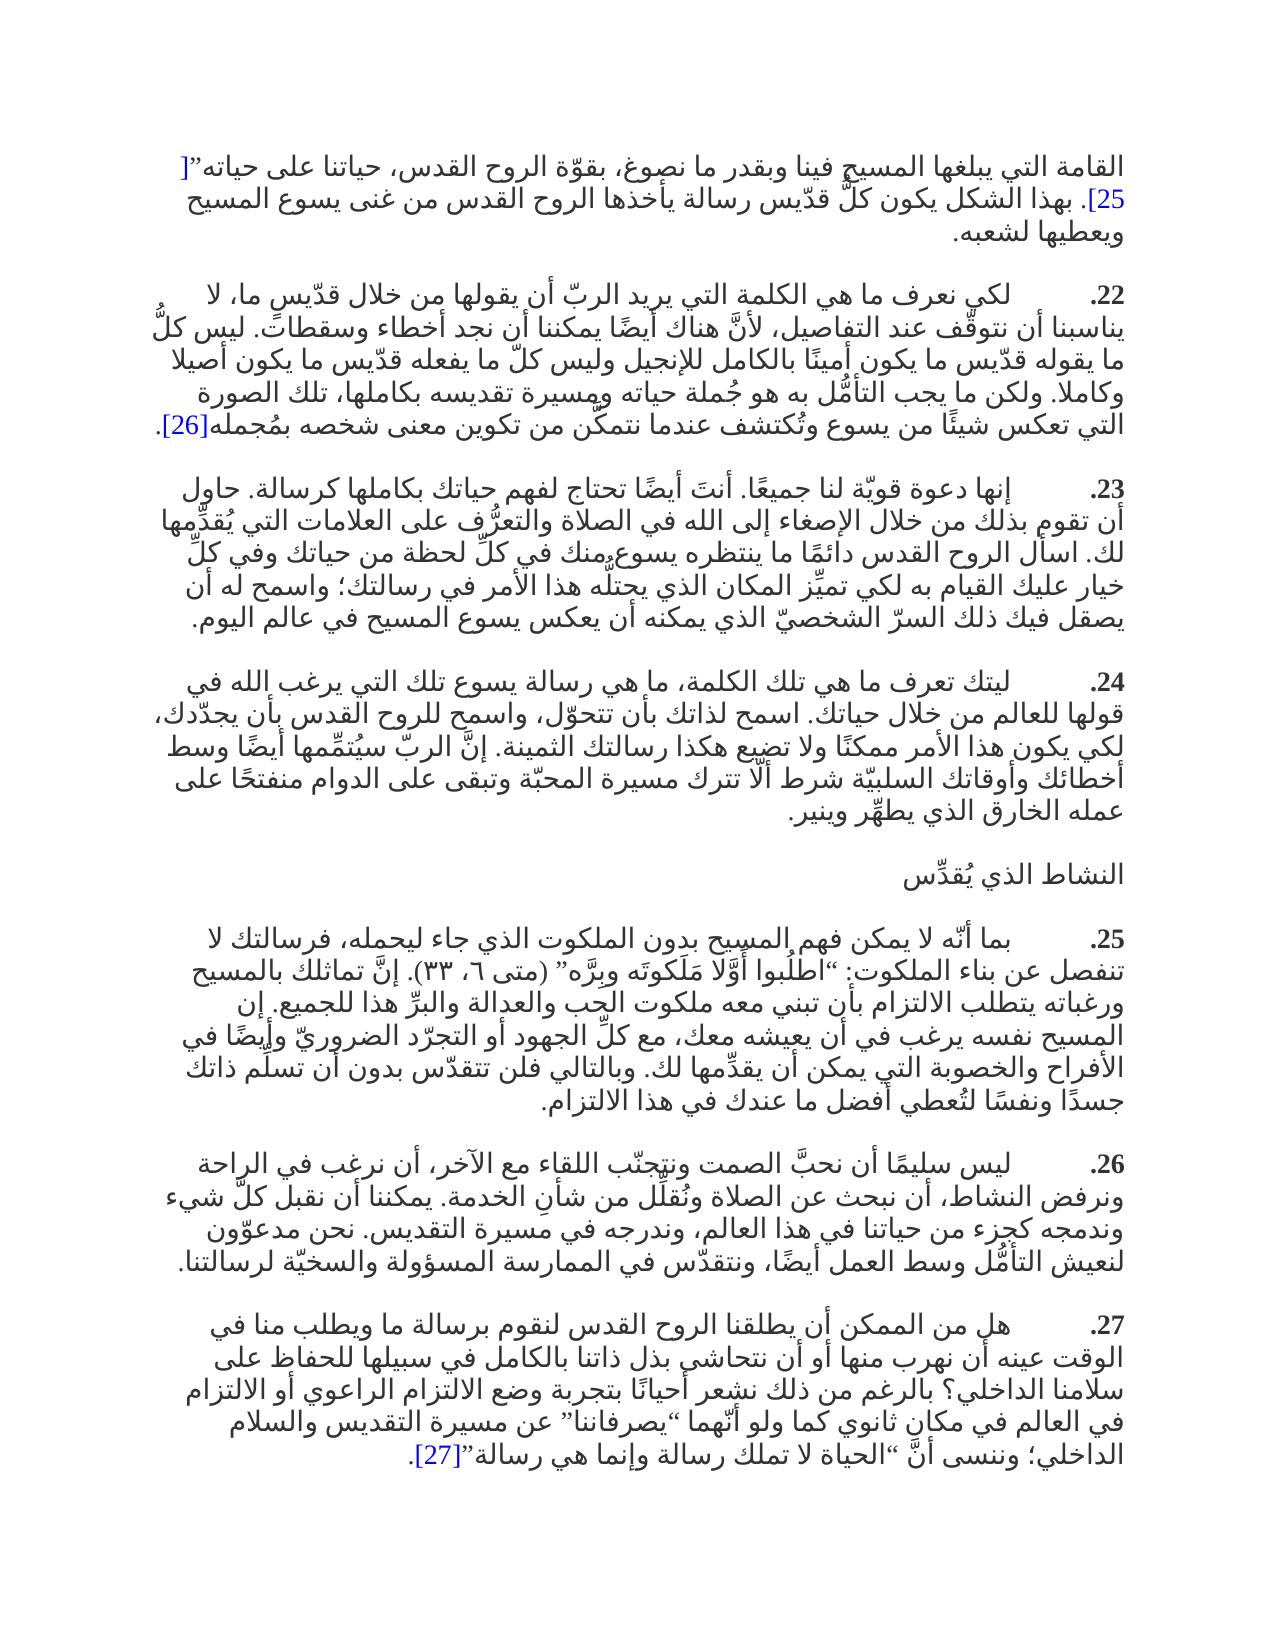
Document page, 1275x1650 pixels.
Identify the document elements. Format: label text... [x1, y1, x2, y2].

text 26. ليس سليمًا أن نحبَّ الصمت ونتجنّب اللقاء مع الآخر، أن نرغب في الراحة ونرفض النشاط، أن نبحث عن الصلاة ونُقلِّل من شأنِ الخدمة. يمكننا أن نقبل كلَّ شيء وندمجه كجزء من حياتنا في هذا العالم، وندرجه في مسيرة التقديس. نحن مدعوّون لنعيش التأمُّل وسط العمل أيضًا، ونتقدّس في الممارسة المسؤولة والسخيّة لرسالتنا. [150, 1147, 1125, 1277]
text 27. هل من الممكن أن يطلقنا الروح القدس لنقوم برسالة ما ويطلب منا في الوقت عينه أن نهرب منها أو أن نتحاشى بذل ذاتنا بالكامل في سبيلها للحفاظ على سلامنا الداخلي؟ بالرغم من ذلك نشعر أحيانًا بتجربة وضع الالتزام الراعوي أو الالتزام في العالم في مكان ثانوي كما ولو أنّهما “يصرفاننا” عن مسيرة التقديس والسلام الداخلي؛ وننسى أنَّ “الحياة لا تملك رسالة وإنما هي رسالة”[27]. [150, 1308, 1125, 1470]
text 22. لكي نعرف ما هي الكلمة التي يريد الربّ أن يقولها من خلال قدّيسٍ ما، لا يناسبنا أن نتوقّف عند التفاصيل، لأنَّ هناك أيضًا يمكننا أن نجد أخطاء وسقطات. ليس كلُّ ما يقوله قدّيس ما يكون أمينًا بالكامل للإنجيل وليس كلّ ما يفعله قدّيس ما يكون أصيلا وكاملا. ولكن ما يجب التأمُّل به هو جُملة حياته ومسيرة تقديسه بكاملها، تلك الصورة التي تعكس شيئًا من يسوع وتُكتشف عندما نتمكَّن من تكوين معنى شخصه بمُجمله[26]. [150, 278, 1125, 440]
text 25. بما أنّه لا يمكن فهم المسيح بدون الملكوت الذي جاء ليحمله، فرسالتك لا تنفصل عن بناء الملكوت: “اطلُبوا أَوَّلا مَلَكوتَه وبِرَّه” (متى ٦، ۳۳). إنَّ تماثلك بالمسيح ورغباته يتطلب الالتزام بأن تبني معه ملكوت الحب والعدالة والبرِّ هذا للجميع. إن المسيح نفسه يرغب في أن يعيشه معك، مع كلِّ الجهود أو التجرّد الضروريّ وأيضًا في الأفراح والخصوبة التي يمكن أن يقدِّمها لك. وبالتالي فلن تتقدّس بدون أن تسلِّم ذاتك جسدًا ونفسًا لتُعطي أفضل ما عندك في هذا الالتزام. [150, 922, 1125, 1116]
text 24. ليتك تعرف ما هي تلك الكلمة، ما هي رسالة يسوع تلك التي يرغب الله في قولها للعالم من خلال حياتك. اسمح لذاتك بأن تتحوّل، واسمح للروح القدس بأن يجدّدك، لكي يكون هذا الأمر ممكنًا ولا تضيع هكذا رسالتك الثمينة. إنَّ الربّ سيُتمِّمها أيضًا وسط أخطائك وأوقاتك السلبيّة شرط ألّا تترك مسيرة المحبّة وتبقى على الدوام منفتحًا على عمله الخارق الذي يطهِّر وينير. [150, 665, 1125, 827]
text النشاط الذي يُقدِّس [150, 858, 1125, 891]
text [150, 150, 1125, 247]
text 23. إنها دعوة قويّة لنا جميعًا. أنتَ أيضًا تحتاج لفهم حياتك بكاملها كرسالة. حاول أن تقوم بذلك من خلال الإصغاء إلى الله في الصلاة والتعرُّف على العلامات التي يُقدِّمها لك. اسأل الروح القدس دائمًا ما ينتظره يسوع منك في كلِّ لحظة من حياتك وفي كلِّ خيار عليك القيام به لكي تميِّز المكان الذي يحتلُّه هذا الأمر في رسالتك؛ واسمح له أن يصقل فيك ذلك السرّ الشخصيّ الذي يمكنه أن يعكس يسوع المسيح في عالم اليوم. [150, 472, 1125, 634]
